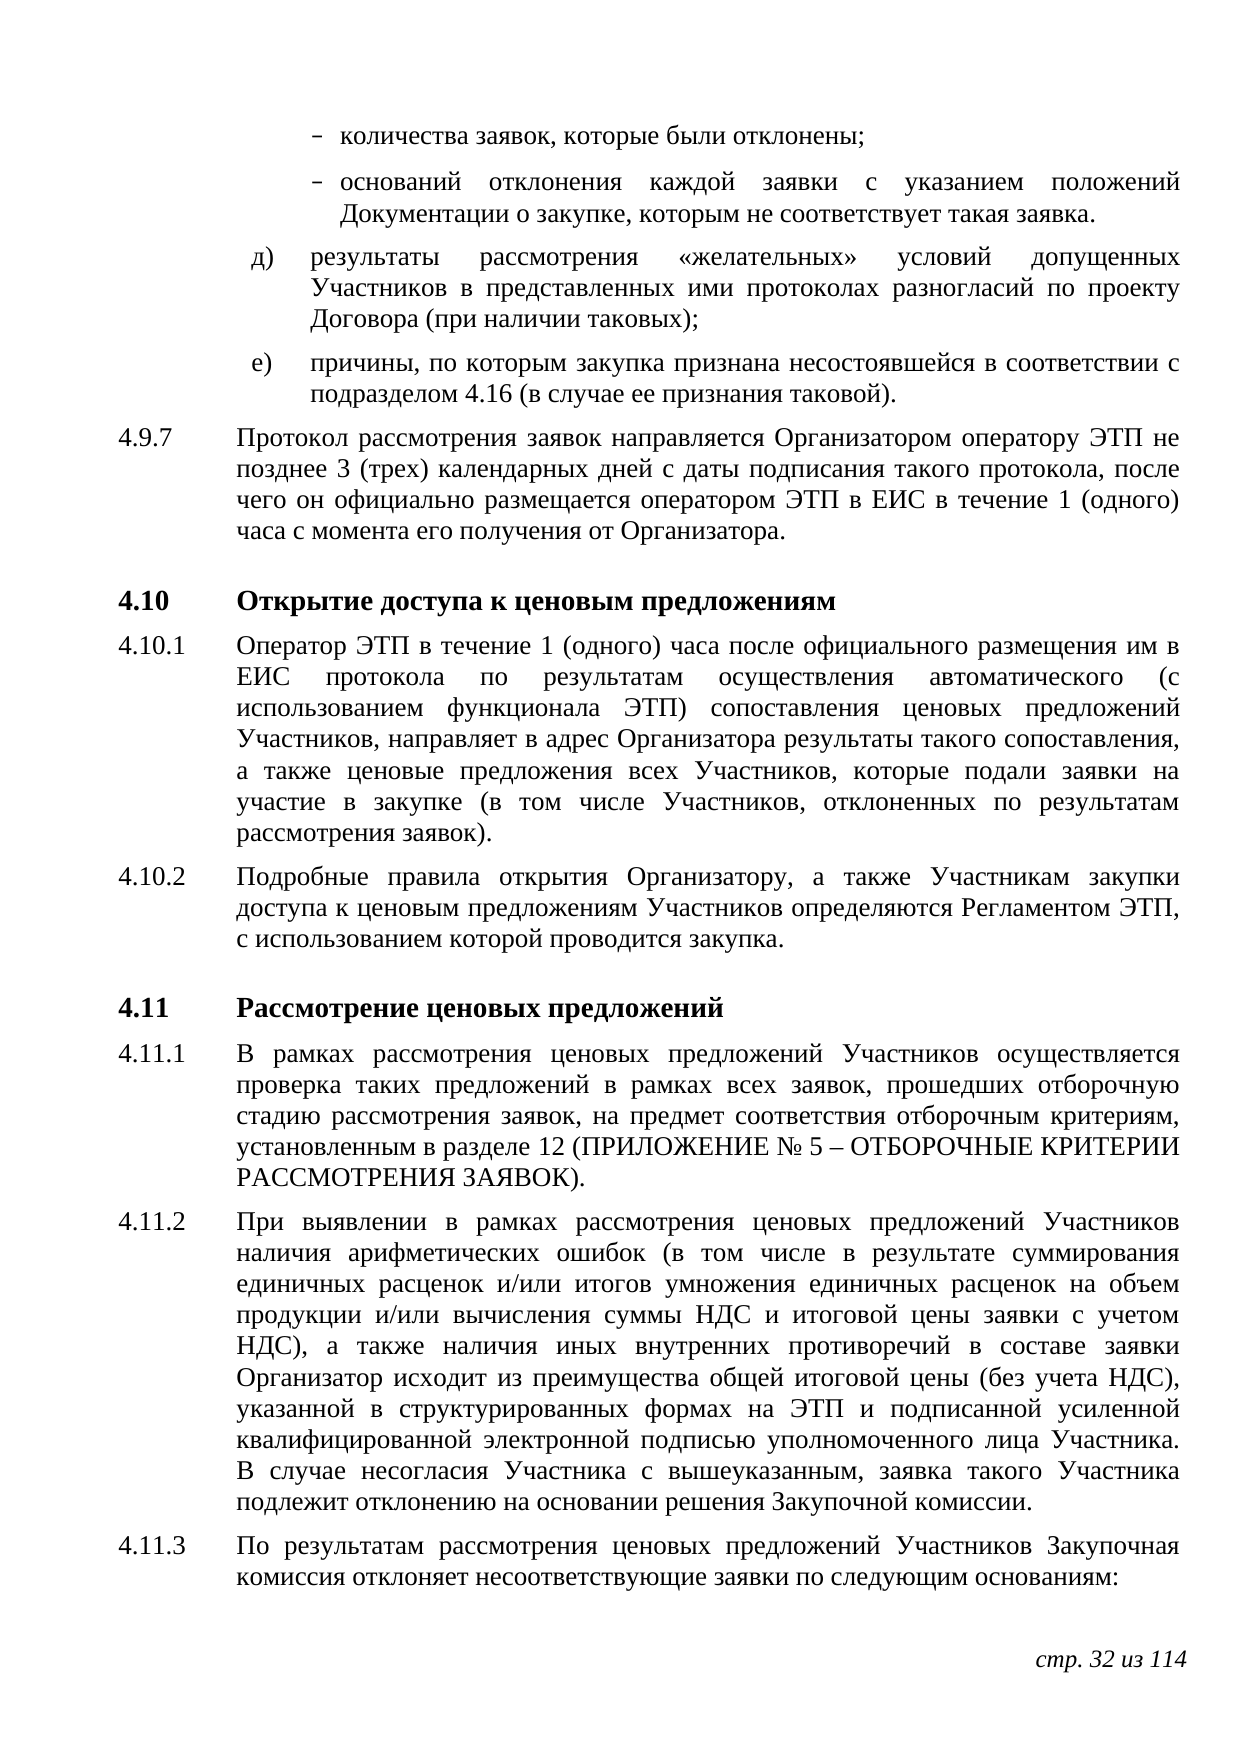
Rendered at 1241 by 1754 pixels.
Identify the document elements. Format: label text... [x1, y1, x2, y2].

list оснований отклонения каждой заявки с указанием положений Документации о закупке, которым не соответствует такая заявка. [310, 164, 1181, 228]
text В рамках рассмотрения ценовых предложений Участников осуществляется проверка таких предложений в рамках всех заявок, прошедших отборочную стадию рассмотрения заявок, на предмет соответствия отборочным критериям, установленным в разделе 12 (ПРИЛОЖЕНИЕ № 5 – ОТБОРОЧНЫЕ КРИТЕРИИ РАССМОТРЕНИЯ ЗАЯВОК). [118, 1037, 1181, 1192]
text причины, по которым закупка признана несостоявшейся в соответствии с подразделом 4.16 (в случае ее признания таковой). [251, 346, 1181, 408]
text При выявлении в рамках рассмотрения ценовых предложений Участников наличия арифметических ошибок (в том числе в результате суммирования единичных расценок и/или итогов умножения единичных расценок на объем продукции и/или вычисления суммы НДС и итоговой цены заявки с учетом НДС), а также наличия иных внутренних противоречий в составе заявки Организатор исходит из преимущества общей итоговой цены (без учета НДС), указанной в структурированных формах на ЭТП и подписанной усиленной квалифицированной электронной подписью уполномоченного лица Участника. В случае несогласия Участника с вышеуказанным, заявка такого Участника подлежит отклонению на основании решения Закупочной комиссии. [118, 1205, 1181, 1516]
text результаты рассмотрения «желательных» условий допущенных Участников в представленных ими протоколах разногласий по проекту Договора (при наличии таковых); [251, 240, 1181, 334]
text По результатам рассмотрения ценовых предложений Участников Закупочная комиссия отклоняет несоответствующие заявки по следующим основаниям: [118, 1529, 1181, 1591]
list количества заявок, которые были отклонены; [310, 118, 1181, 151]
subtitle Рассмотрение ценовых предложений [118, 991, 1181, 1024]
text Подробные правила открытия Организатору, а также Участникам закупки доступа к ценовым предложениям Участников определяются Регламентом ЭТП, с использованием которой проводится закупка. [118, 860, 1181, 953]
subtitle Открытие доступа к ценовым предложениям [118, 583, 1181, 617]
text Оператор ЭТП в течение 1 (одного) часа после официального размещения им в ЕИС протокола по результатам осуществления автоматического (с использованием функционала ЭТП) сопоставления ценовых предложений Участников, направляет в адрес Организатора результаты такого сопоставления, а также ценовые предложения всех Участников, которые подали заявки на участие в закупке (в том числе Участников, отклоненных по результатам рассмотрения заявок). [118, 629, 1181, 847]
text Протокол рассмотрения заявок направляется Организатором оператору ЭТП не позднее 3 (трех) календарных дней с даты подписания такого протокола, после чего он официально размещается оператором ЭТП в ЕИС в течение 1 (одного) часа с момента его получения от Организатора. [118, 421, 1181, 546]
